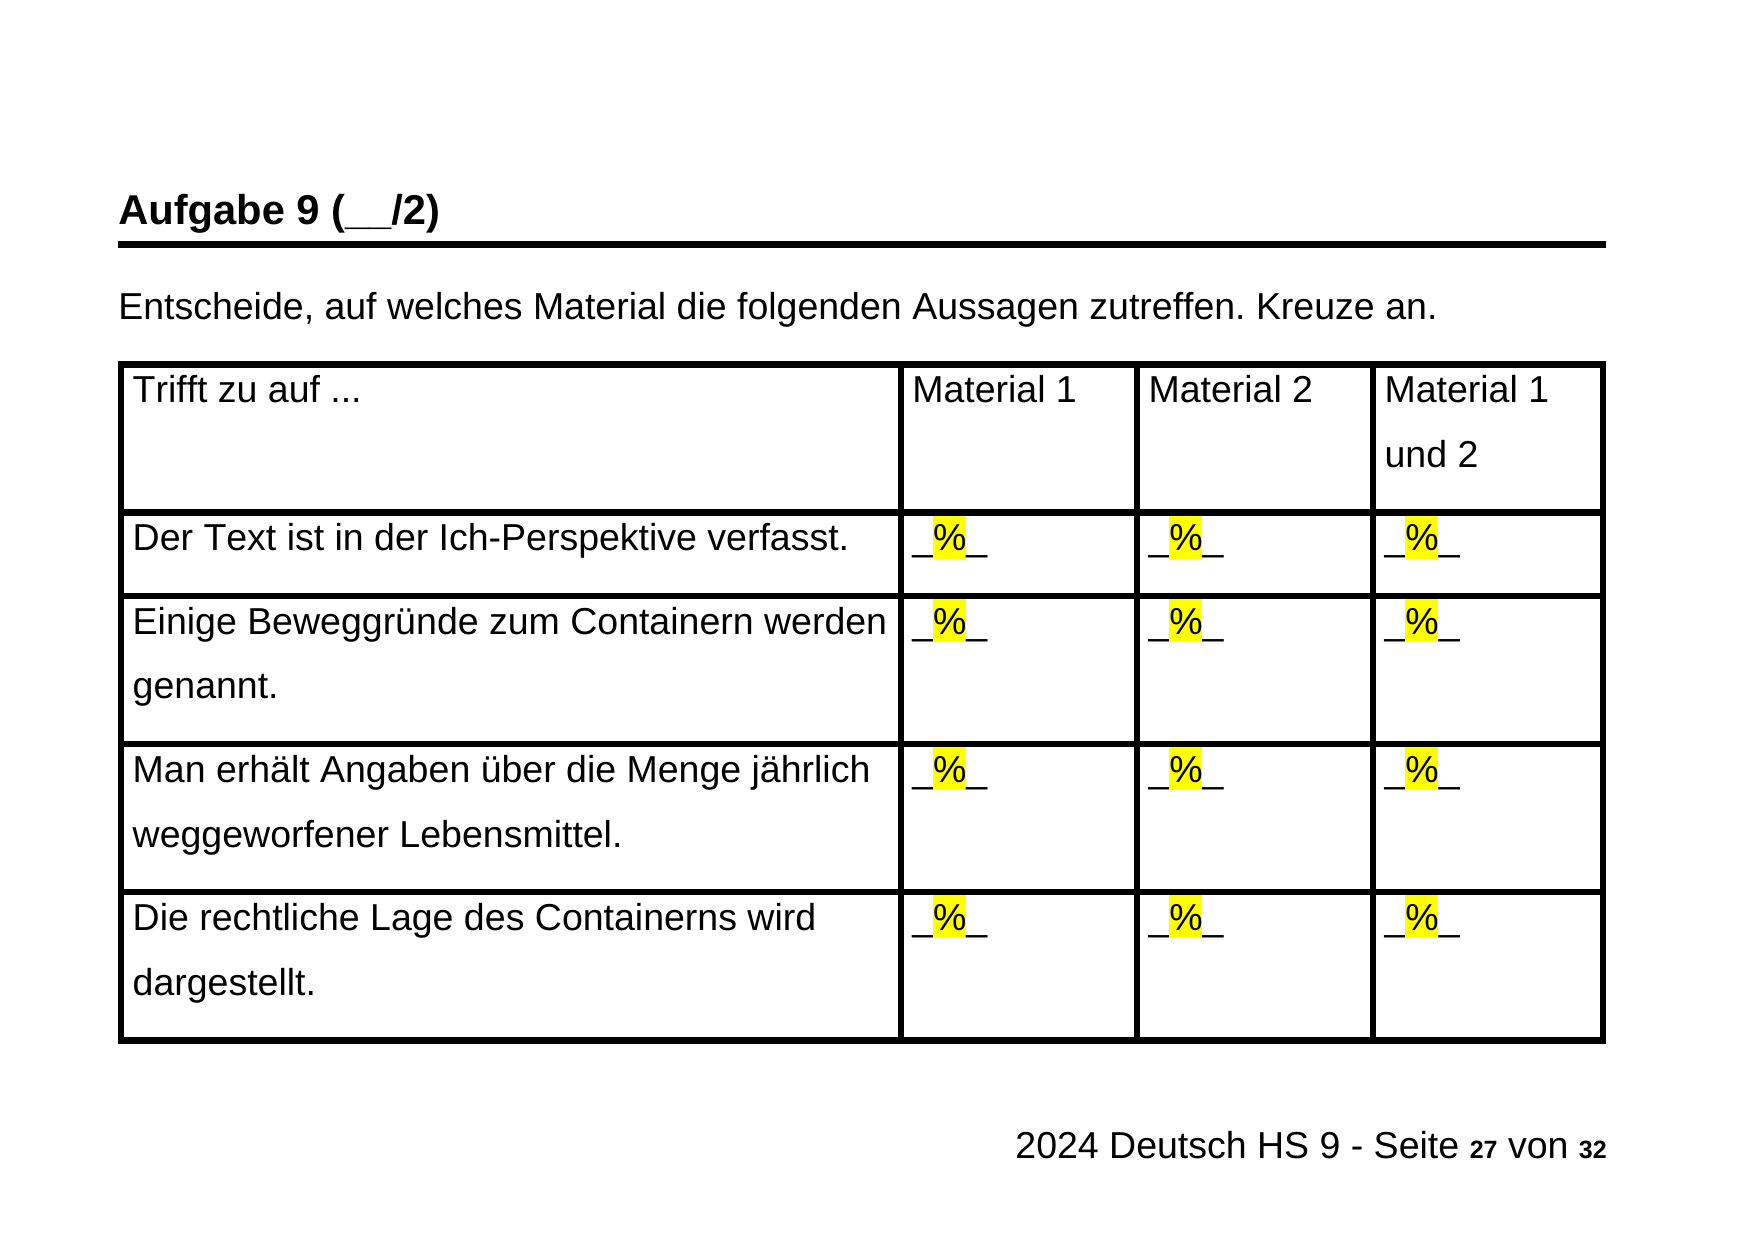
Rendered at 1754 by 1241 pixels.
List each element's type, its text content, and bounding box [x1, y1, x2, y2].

subtitle Aufgabe 9 (__/2) [118, 185, 1606, 241]
table_cell _%_ [1140, 516, 1370, 593]
table_header Material 1 [904, 368, 1134, 509]
table_cell _%_ [1376, 895, 1600, 1037]
table_cell _%_ [904, 895, 1134, 1037]
table_cell _%_ [904, 599, 1134, 741]
table_cell _%_ [1140, 747, 1370, 889]
text Entscheide, auf welches Material die folgenden Aussagen zutreffen. Kreuze an. [118, 284, 1606, 327]
table_header Trifft zu auf ... [124, 368, 898, 509]
table_cell Der Text ist in der Ich-Perspektive verfasst. [124, 516, 898, 593]
table_cell Man erhält Angaben über die Menge jährlich weggeworfener Lebensmittel. [124, 747, 898, 889]
table_header Material 2 [1140, 368, 1370, 509]
table_cell _%_ [1140, 599, 1370, 741]
table_cell _%_ [904, 747, 1134, 889]
table_cell _%_ [904, 516, 1134, 593]
table_cell _%_ [1376, 516, 1600, 593]
table_cell _%_ [1376, 599, 1600, 741]
table_cell _%_ [1140, 895, 1370, 1037]
table_header Material 1 und 2 [1376, 368, 1600, 509]
table_cell Die rechtliche Lage des Containerns wird dargestellt. [124, 895, 898, 1037]
table_cell _%_ [1376, 747, 1600, 889]
table_cell Einige Beweggründe zum Containern werden genannt. [124, 599, 898, 741]
